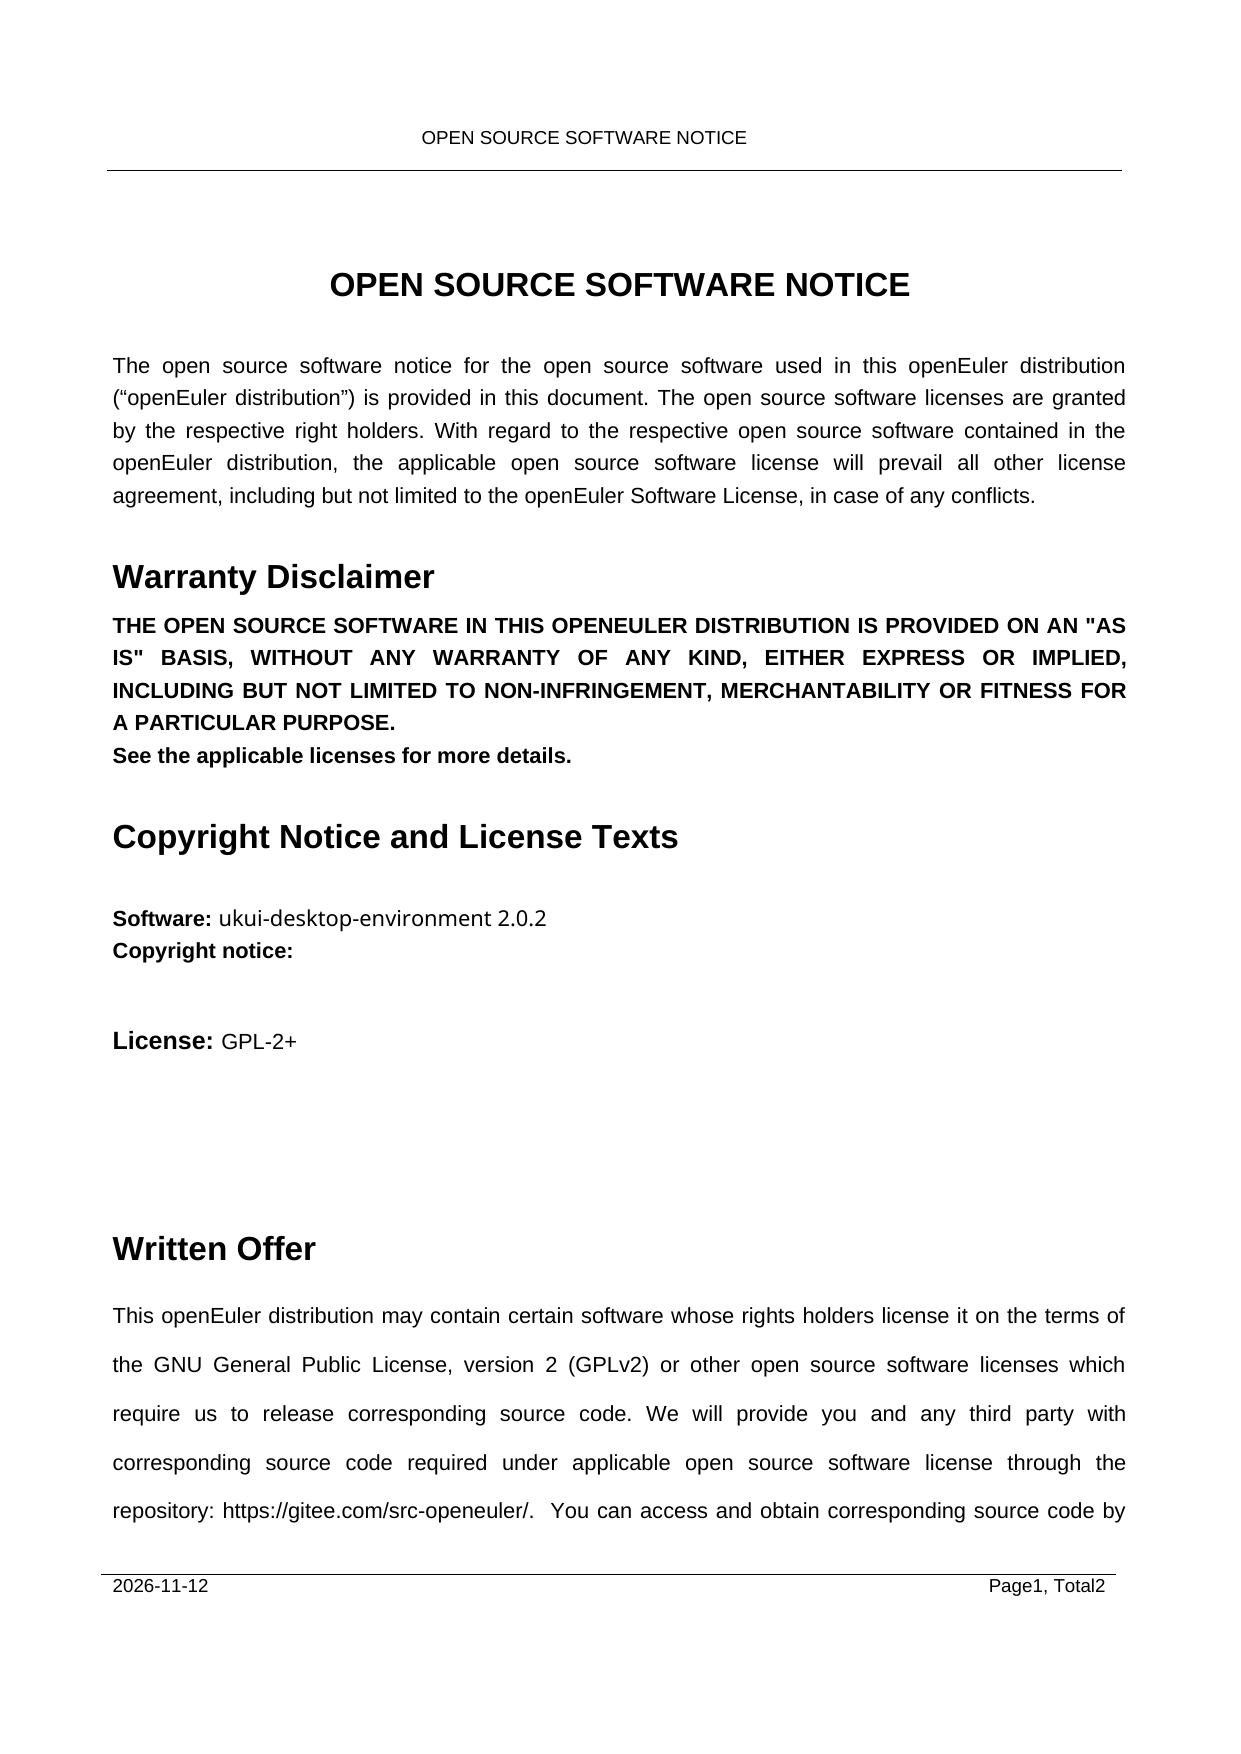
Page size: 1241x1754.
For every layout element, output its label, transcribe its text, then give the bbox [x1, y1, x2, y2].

text OPEN SOURCE SOFTWARE NOTICE [112, 251, 1128, 316]
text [112, 1300, 1128, 1527]
text The open source software notice for the open source software used in this openEuler distribution (“openEuler distribution”) is provided in this document. The open source software licenses are granted by the respective right holders. With regard to the respective open source software contained in the openEuler distribution, the applicable open source software license will prevail all other license agreement, including but not limited to the openEuler Software License, in case of any conflicts. [112, 349, 1128, 511]
text THE OPEN SOURCE SOFTWARE IN THIS OPENEULER DISTRIBUTION IS PROVIDED ON AN "AS IS" BASIS, WITHOUT ANY WARRANTY OF ANY KIND, EITHER EXPRESS OR IMPLIED, INCLUDING BUT NOT LIMITED TO NON-INFRINGEMENT, MERCHANTABILITY OR FITNESS FOR A PARTICULAR PURPOSE. See the applicable licenses for more details. [112, 609, 1128, 771]
text License: GPL-2+ [112, 1024, 1128, 1154]
text Software: ukui-desktop-environment 2.0.2 [112, 901, 1128, 934]
text Warranty Disclaimer [112, 544, 1128, 609]
text Copyright notice: [112, 934, 1128, 966]
text Written Offer [112, 1216, 1128, 1281]
text Copyright Notice and License Texts [112, 804, 1128, 869]
